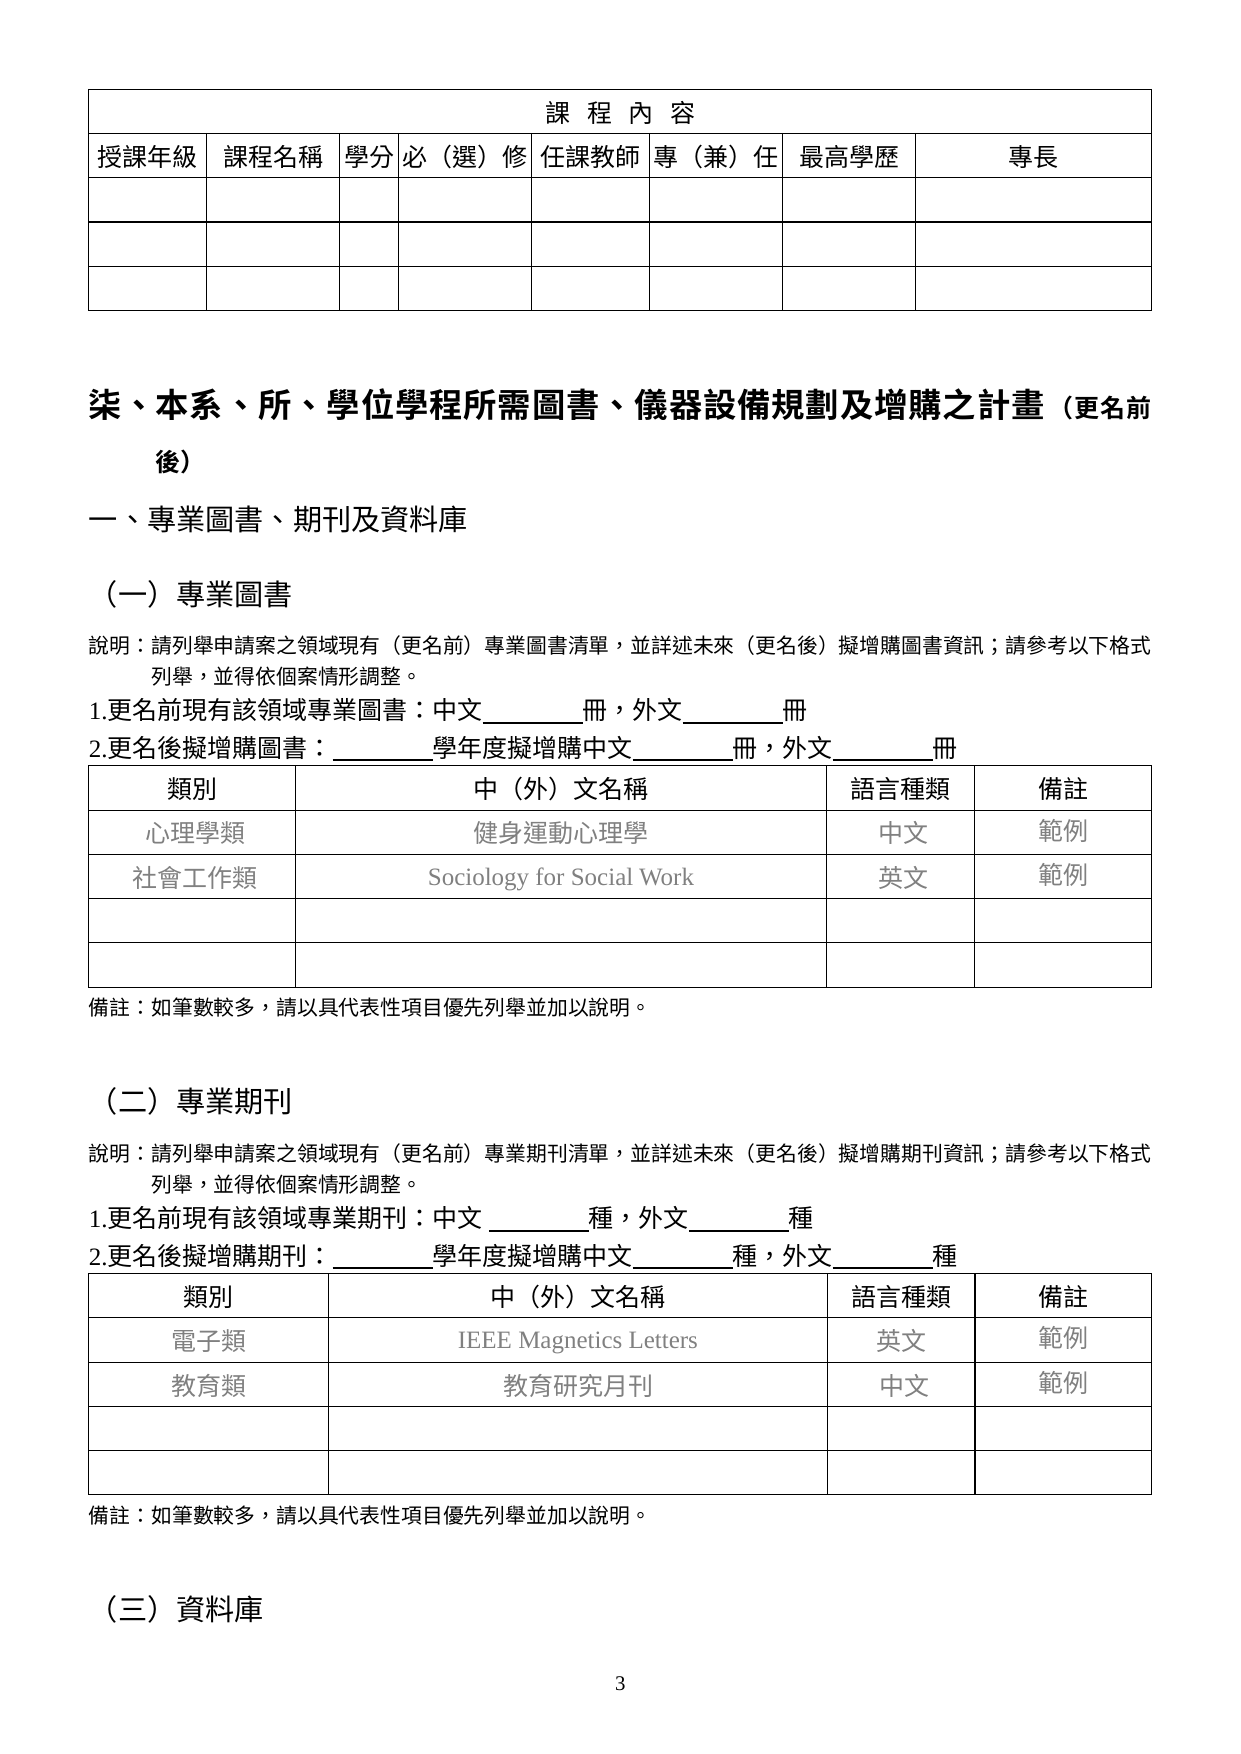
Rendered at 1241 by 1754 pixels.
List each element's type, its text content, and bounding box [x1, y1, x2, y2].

table_header 課 程 內 容 [89, 90, 1151, 133]
table_cell [329, 1451, 827, 1494]
table_cell 範例 [975, 811, 1151, 854]
table_cell 中文 [827, 811, 974, 854]
table_cell 範例 [975, 855, 1151, 898]
table_cell 社會工作類 [89, 855, 295, 898]
table_cell [399, 267, 531, 310]
table_cell [207, 178, 339, 221]
table_cell [650, 267, 782, 310]
table_cell 必（選）修 [399, 134, 531, 177]
table_cell 課程名稱 [207, 134, 339, 177]
table_cell [650, 223, 782, 266]
table_cell 電子類 [89, 1318, 328, 1362]
table_cell [976, 1451, 1151, 1494]
table_cell [89, 178, 206, 221]
table_cell 範例 [976, 1363, 1151, 1406]
table_cell [89, 899, 295, 942]
table_cell [532, 178, 649, 221]
text 2.更名後擬增購期刊： 學年度擬增購中文 種，外文 種 [89, 1236, 1152, 1273]
table_cell [89, 223, 206, 266]
table_cell [827, 899, 974, 942]
table_cell 健身運動心理學 [296, 811, 826, 854]
table_header 語言種類 [828, 1274, 974, 1317]
table_cell [340, 178, 398, 221]
table_cell [329, 1407, 827, 1450]
table_cell [783, 223, 915, 266]
table_cell [532, 267, 649, 310]
text 1.更名前現有該領域專業期刊：中文 種，外文 種 [89, 1198, 1152, 1236]
table_cell [975, 899, 1151, 942]
table_cell [783, 178, 915, 221]
table_header 中（外）文名稱 [296, 766, 826, 809]
table_cell [207, 223, 339, 266]
table_cell 專（兼）任 [650, 134, 782, 177]
table_cell 心理學類 [89, 811, 295, 854]
text 一、專業圖書、期刊及資料庫 [89, 480, 1152, 555]
table_cell Sociology for Social Work [296, 855, 826, 898]
table_cell 最高學歷 [783, 134, 915, 177]
table_cell 專長 [916, 134, 1151, 177]
text 說明：請列舉申請案之領域現有（更名前）專業圖書清單，並詳述未來（更名後）擬增購圖書資訊；請參考以下格式列舉，並得依個案情形調整。 [89, 630, 1152, 690]
table_cell [296, 899, 826, 942]
table_cell [783, 267, 915, 310]
table_cell [828, 1407, 974, 1450]
text 2.更名後擬增購圖書： 學年度擬增購中文 冊，外文 冊 [89, 728, 1152, 765]
table_cell [340, 223, 398, 266]
table_cell 教育研究月刊 [329, 1363, 827, 1406]
table_cell 學分 [340, 134, 398, 177]
table_cell 英文 [827, 855, 974, 898]
table_cell [532, 223, 649, 266]
table_cell [827, 943, 974, 987]
table_cell 授課年級 [89, 134, 206, 177]
table_cell [207, 267, 339, 310]
table_cell [296, 943, 826, 987]
table_cell [975, 943, 1151, 987]
table_cell [399, 223, 531, 266]
table_header 類別 [89, 766, 295, 809]
list 本系、所、學位學程所需圖書、儀器設備規劃及增購之計畫（更名前後） [89, 367, 1152, 480]
list 資料庫 [89, 1570, 1152, 1645]
table_header 類別 [89, 1274, 328, 1317]
table_cell 英文 [828, 1318, 974, 1362]
table_cell [89, 1407, 328, 1450]
table_cell [828, 1451, 974, 1494]
text 備註：如筆數較多，請以具代表性項目優先列舉並加以說明。 [89, 1495, 1152, 1533]
table_cell IEEE Magnetics Letters [329, 1318, 827, 1362]
table_cell 中文 [828, 1363, 974, 1406]
table_cell 教育類 [89, 1363, 328, 1406]
text 說明：請列舉申請案之領域現有（更名前）專業期刊清單，並詳述未來（更名後）擬增購期刊資訊；請參考以下格式列舉，並得依個案情形調整。 [89, 1138, 1152, 1198]
table_header 備註 [975, 766, 1151, 809]
text 備註：如筆數較多，請以具代表性項目優先列舉並加以說明。 [89, 988, 1152, 1025]
table_cell [89, 267, 206, 310]
table_header 備註 [976, 1274, 1151, 1317]
list 專業期刊 [89, 1063, 1152, 1138]
table_cell [340, 267, 398, 310]
table_cell [916, 267, 1151, 310]
table_header 中（外）文名稱 [329, 1274, 827, 1317]
table_cell [399, 178, 531, 221]
table_cell 任課教師 [532, 134, 649, 177]
table_cell [976, 1407, 1151, 1450]
table_cell 範例 [976, 1318, 1151, 1362]
table_cell [916, 223, 1151, 266]
list 專業圖書 [89, 555, 1152, 630]
table_cell [650, 178, 782, 221]
table_cell [89, 1451, 328, 1494]
table_cell [89, 943, 295, 987]
table_header 語言種類 [827, 766, 974, 809]
text 1.更名前現有該領域專業圖書：中文 冊，外文 冊 [89, 690, 1152, 728]
table_cell [916, 178, 1151, 221]
